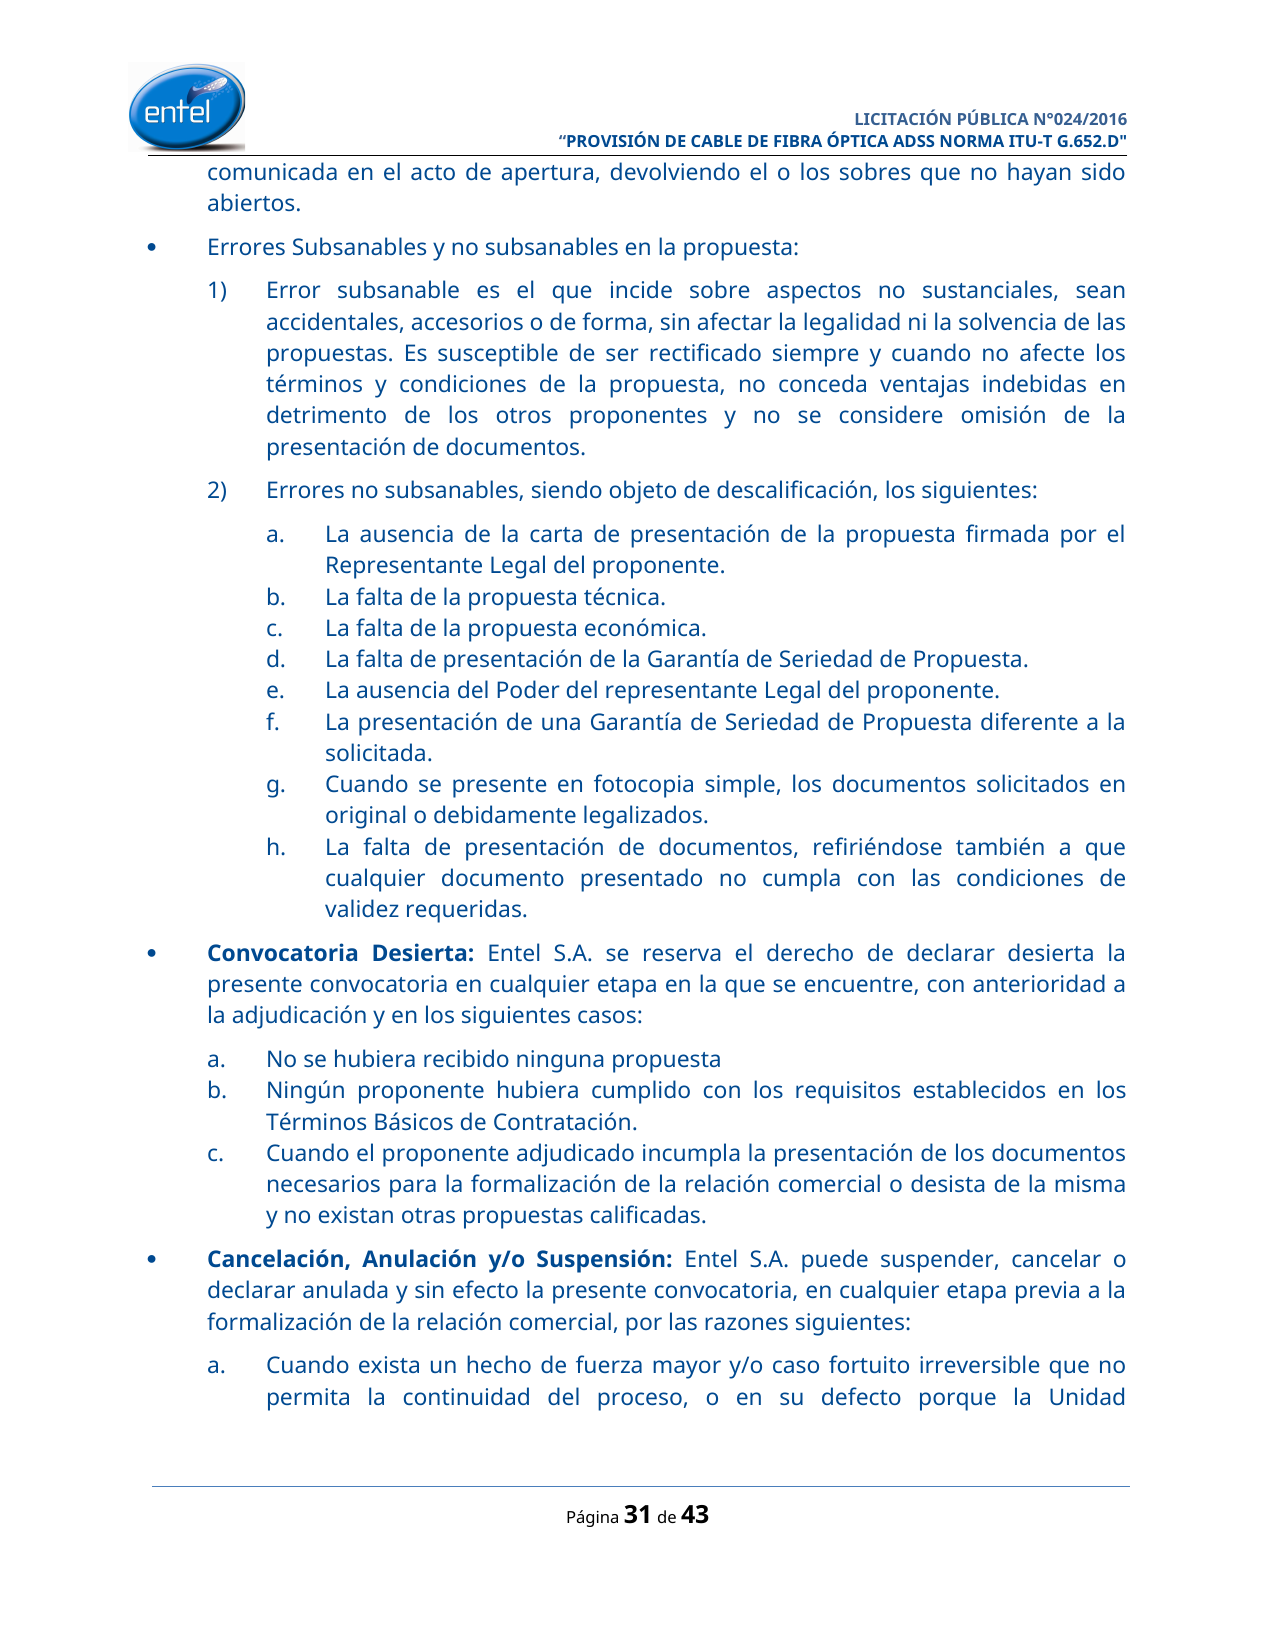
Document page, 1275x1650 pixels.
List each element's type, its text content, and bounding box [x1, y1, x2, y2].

list La ausencia de la carta de presentación de la propuesta firmada por el Representante Legal del proponente. [266, 518, 1127, 581]
list La falta de presentación de la Garantía de Seriedad de Propuesta. [266, 643, 1127, 674]
list La falta de la propuesta técnica. [266, 581, 1127, 612]
list No se hubiera recibido ninguna propuesta [207, 1043, 1127, 1074]
list La ausencia del Poder del representante Legal del proponente. [266, 674, 1127, 706]
list Cuando el proponente adjudicado incumpla la presentación de los documentos necesarios para la formalización de la relación comercial o desista de la misma y no existan otras propuestas calificadas. [207, 1137, 1127, 1231]
list Ningún proponente hubiera cumplido con los requisitos establecidos en los Términos Básicos de Contratación. [207, 1074, 1127, 1137]
list La presentación de una Garantía de Seriedad de Propuesta diferente a la solicitada. [266, 706, 1127, 768]
list La falta de la propuesta económica. [266, 612, 1127, 643]
list La falta de presentación de documentos, refiriéndose también a que cualquier documento presentado no cumpla con las condiciones de validez requeridas. [266, 831, 1127, 924]
picture [128, 62, 246, 152]
list Errores no subsanables, siendo objeto de descalificación, los siguientes: [207, 474, 1127, 506]
list Cancelación, Anulación y/o Suspensión: Entel S.A. puede suspender, cancelar o declarar anulada y sin efecto la presente convocatoria, en cualquier etapa previa a la formalización de la relación comercial, por las razones siguientes: [148, 1243, 1127, 1337]
list Error subsanable es el que incide sobre aspectos no sustanciales, sean accidentales, accesorios o de forma, sin afectar la legalidad ni la solvencia de las propuestas. Es susceptible de ser rectificado siempre y cuando no afecte los términos y condiciones de la propuesta, no conceda ventajas indebidas en detrimento de los otros proponentes y no se considere omisión de la presentación de documentos. [207, 274, 1127, 462]
list Errores Subsanables y no subsanables en la propuesta: [148, 231, 1127, 262]
list Cuando se presente en fotocopia simple, los documentos solicitados en original o debidamente legalizados. [266, 768, 1127, 831]
list Convocatoria Desierta: Entel S.A. se reserva el derecho de declarar desierta la presente convocatoria en cualquier etapa en la que se encuentre, con anterioridad a la adjudicación y en los siguientes casos: [148, 937, 1127, 1031]
